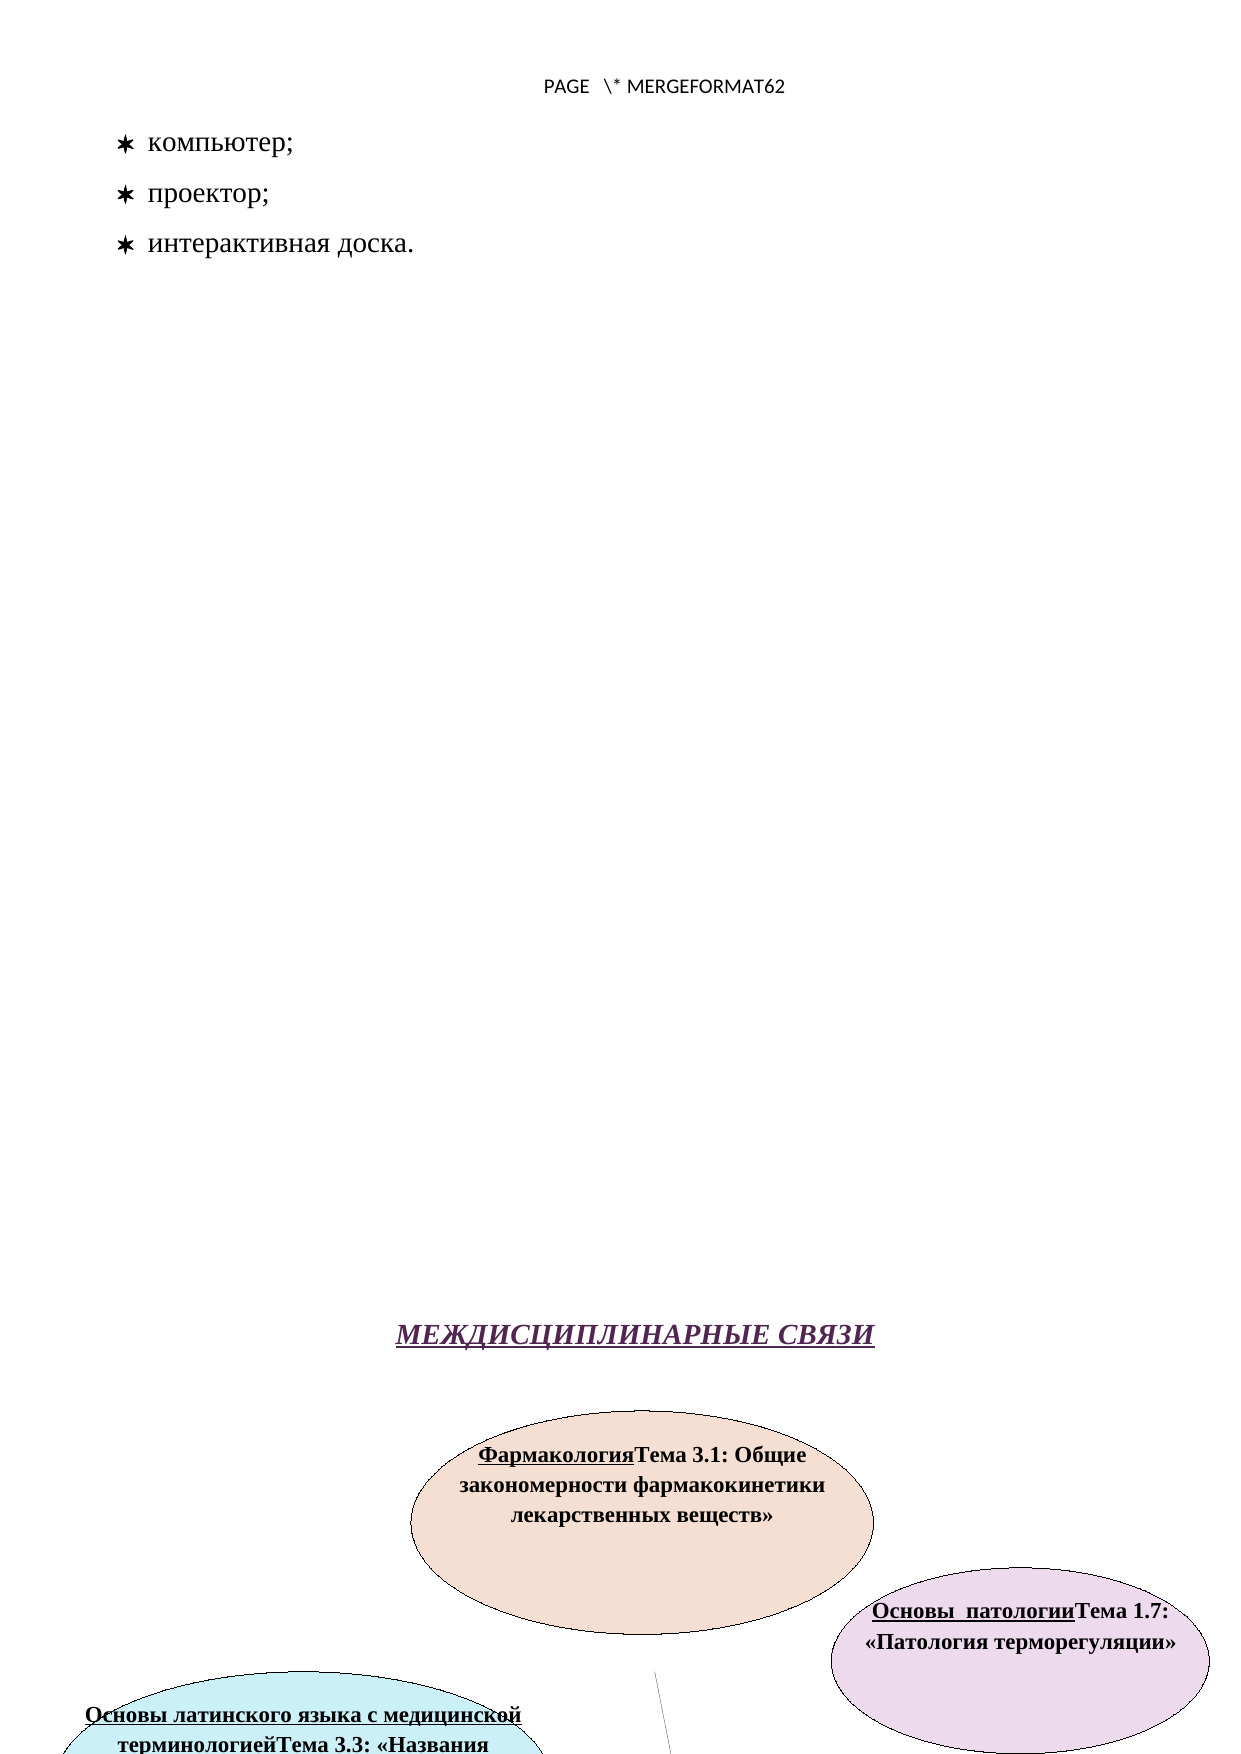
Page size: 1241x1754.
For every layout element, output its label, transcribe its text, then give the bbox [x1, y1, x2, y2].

list проектор; [118, 175, 1152, 209]
text МЕЖДИСЦИПЛИНАРНЫЕ СВЯЗИ [118, 1317, 1152, 1351]
list компьютер; [118, 124, 1152, 158]
list интерактивная доска. [118, 225, 1152, 259]
